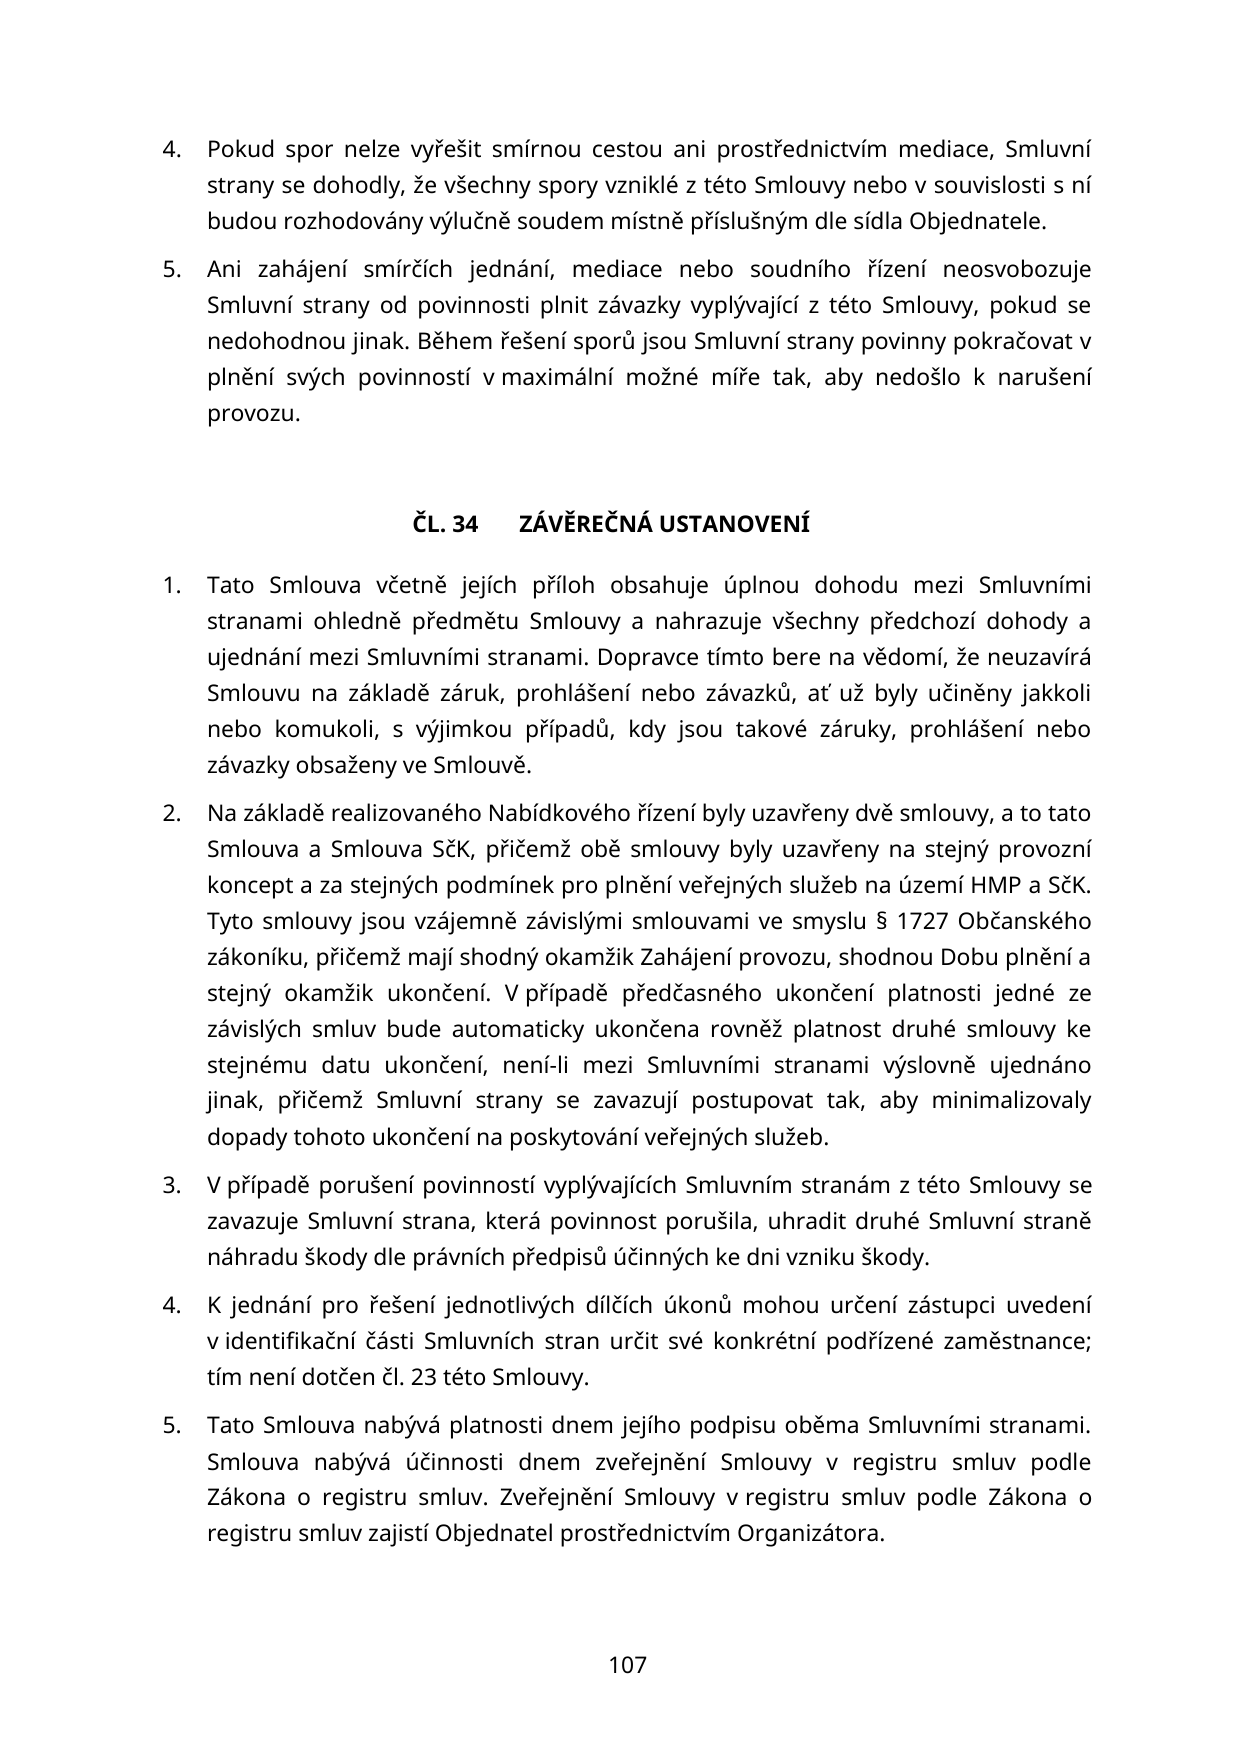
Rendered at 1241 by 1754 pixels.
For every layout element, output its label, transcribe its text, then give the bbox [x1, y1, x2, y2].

subtitle ZÁVĚREČNÁ USTANOVENÍ [162, 508, 1093, 539]
list Tato Smlouva včetně jejích příloh obsahuje úplnou dohodu mezi Smluvními stranami ohledně předmětu Smlouvy a nahrazuje všechny předchozí dohody a ujednání mezi Smluvními stranami. Dopravce tímto bere na vědomí, že neuzavírá Smlouvu na základě záruk, prohlášení nebo závazků, ať už byly učiněny jakkoli nebo komukoli, s výjimkou případů, kdy jsou takové záruky, prohlášení nebo závazky obsaženy ve Smlouvě. [162, 569, 1093, 780]
list V případě porušení povinností vyplývajících Smluvním stranám z této Smlouvy se zavazuje Smluvní strana, která povinnost porušila, uhradit druhé Smluvní straně náhradu škody dle právních předpisů účinných ke dni vzniku škody. [162, 1169, 1093, 1272]
list Tato Smlouva nabývá platnosti dnem jejího podpisu oběma Smluvními stranami. Smlouva nabývá účinnosti dnem zveřejnění Smlouvy v registru smluv podle Zákona o registru smluv. Zveřejnění Smlouvy v registru smluv podle Zákona o registru smluv zajistí Objednatel prostřednictvím Organizátora. [162, 1409, 1093, 1548]
list Pokud spor nelze vyřešit smírnou cestou ani prostřednictvím mediace, Smluvní strany se dohodly, že všechny spory vzniklé z této Smlouvy nebo v souvislosti s ní budou rozhodovány výlučně soudem místně příslušným dle sídla Objednatele. [162, 133, 1093, 236]
list Ani zahájení smírčích jednání, mediace nebo soudního řízení neosvobozuje Smluvní strany od povinnosti plnit závazky vyplývající z této Smlouvy, pokud se nedohodnou jinak. Během řešení sporů jsou Smluvní strany povinny pokračovat v plnění svých povinností v maximální možné míře tak, aby nedošlo k narušení provozu. [162, 253, 1093, 428]
list Na základě realizovaného Nabídkového řízení byly uzavřeny dvě smlouvy, a to tato Smlouva a Smlouva SčK, přičemž obě smlouvy byly uzavřeny na stejný provozní koncept a za stejných podmínek pro plnění veřejných služeb na území HMP a SčK. Tyto smlouvy jsou vzájemně závislými smlouvami ve smyslu § 1727 Občanského zákoníku, přičemž mají shodný okamžik Zahájení provozu, shodnou Dobu plnění a stejný okamžik ukončení. V případě předčasného ukončení platnosti jedné ze závislých smluv bude automaticky ukončena rovněž platnost druhé smlouvy ke stejnému datu ukončení, není-li mezi Smluvními stranami výslovně ujednáno jinak, přičemž Smluvní strany se zavazují postupovat tak, aby minimalizovaly dopady tohoto ukončení na poskytování veřejných služeb. [162, 797, 1093, 1152]
list K jednání pro řešení jednotlivých dílčích úkonů mohou určení zástupci uvedení v identifikační části Smluvních stran určit své konkrétní podřízené zaměstnance; tím není dotčen čl. 23 této Smlouvy. [162, 1289, 1093, 1392]
